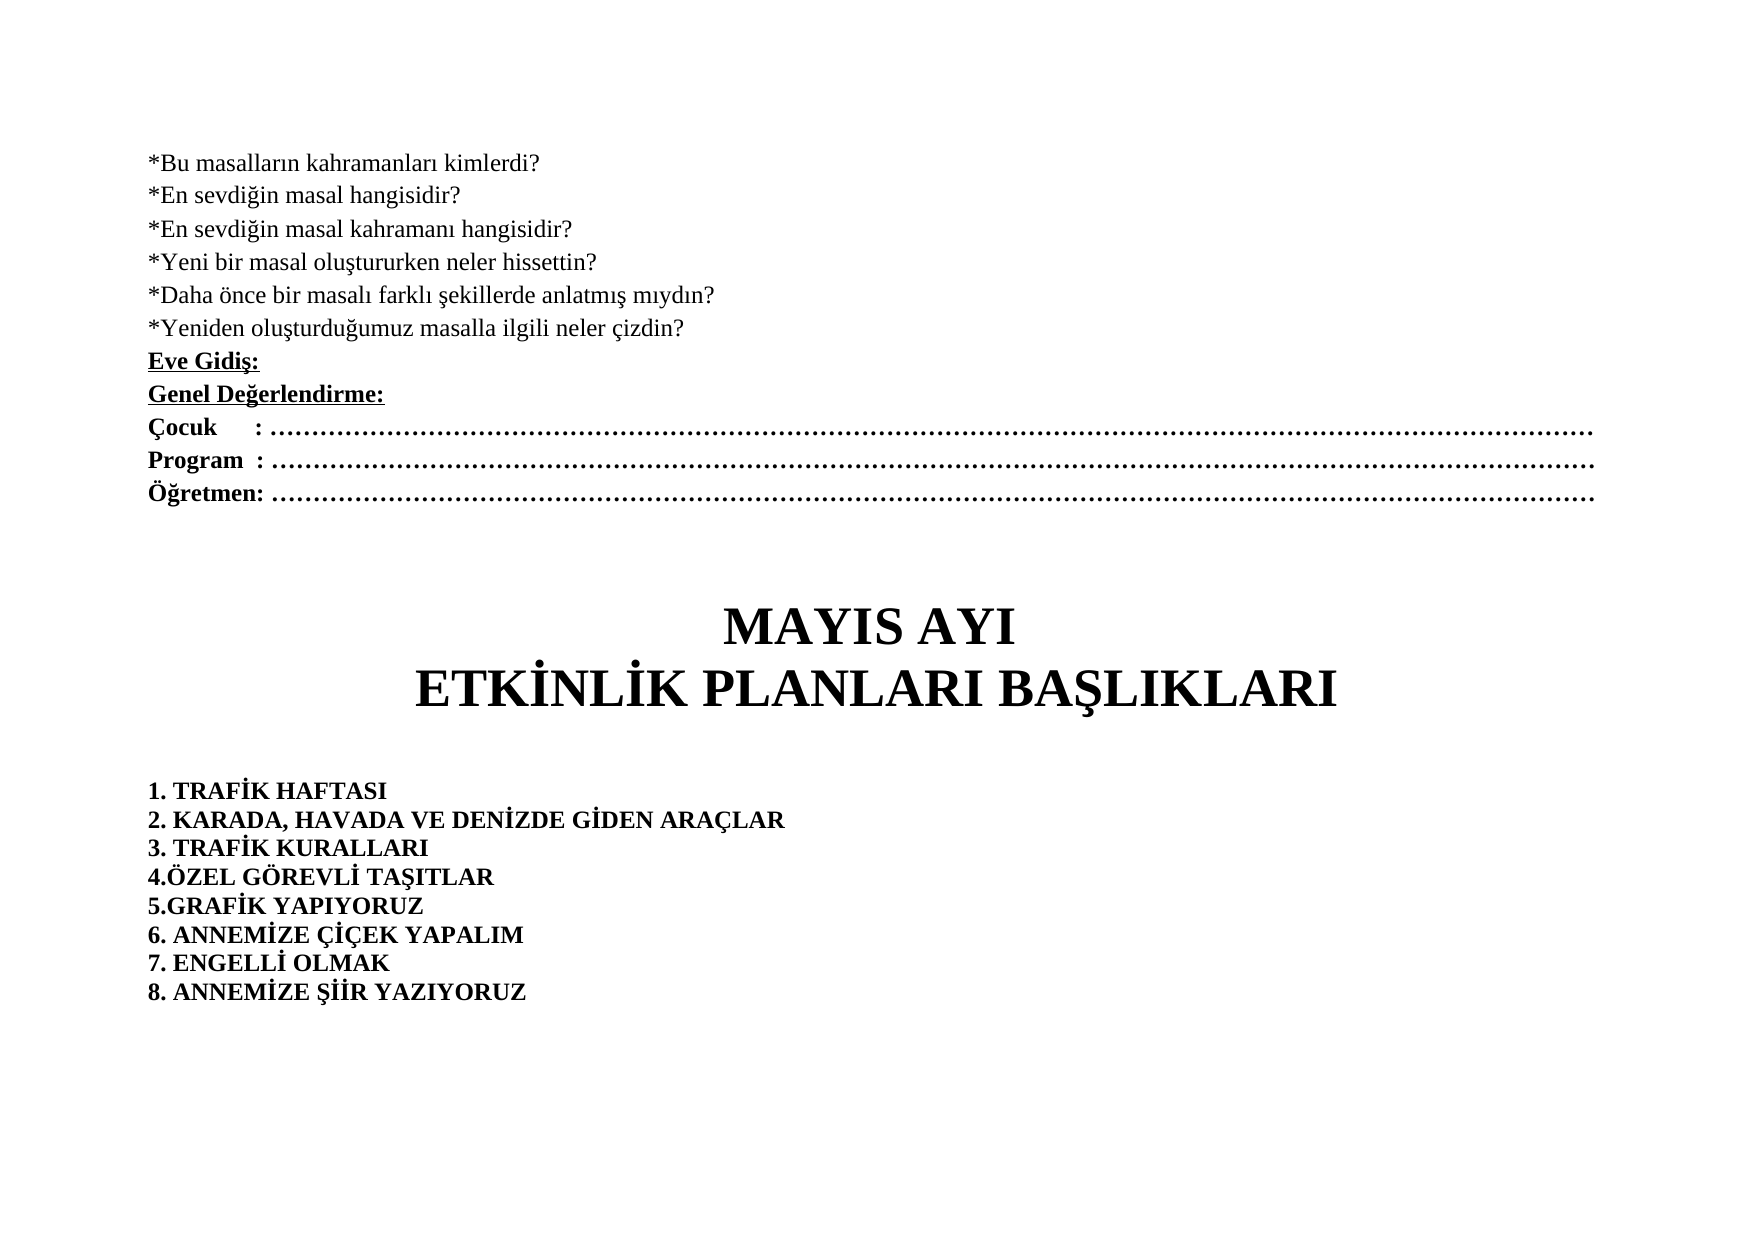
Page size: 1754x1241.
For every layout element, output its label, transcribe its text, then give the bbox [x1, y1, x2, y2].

list *Yeniden oluşturduğumuz masalla ilgili neler çizdin? Eve Gidiş: Genel Değerlendirme: Çocuk : …………………………………………………………………………………………………………………………………………… Program : …………………………………………………………………………………………………………………………………………… Öğretmen: …………………………………………………………………………………………………………………………………………… [148, 313, 1606, 507]
text 1. TRAFİK HAFTASI 2. KARADA, HAVADA VE DENİZDE GİDEN ARAÇLAR [148, 776, 1606, 833]
text 8. ANNEMİZE ŞİİR YAZIYORUZ [148, 977, 1606, 1006]
list *Bu masalların kahramanları kimlerdi? [148, 148, 1606, 176]
list *Yeni bir masal oluştururken neler hissettin? [148, 247, 1606, 275]
text MAYIS AYI ETKİNLİK PLANLARI BAŞLIKLARI [148, 594, 1606, 718]
list *En sevdiğin masal kahramanı hangisidir? [148, 214, 1606, 242]
text 3. TRAFİK KURALLARI 4.ÖZEL GÖREVLİ TAŞITLAR 5.GRAFİK YAPIYORUZ 6. ANNEMİZE ÇİÇEK YAPALIM 7. ENGELLİ OLMAK [148, 833, 1606, 977]
list *Daha önce bir masalı farklı şekillerde anlatmış mıydın? [148, 280, 1606, 308]
list *En sevdiğin masal hangisidir? [148, 181, 1606, 209]
